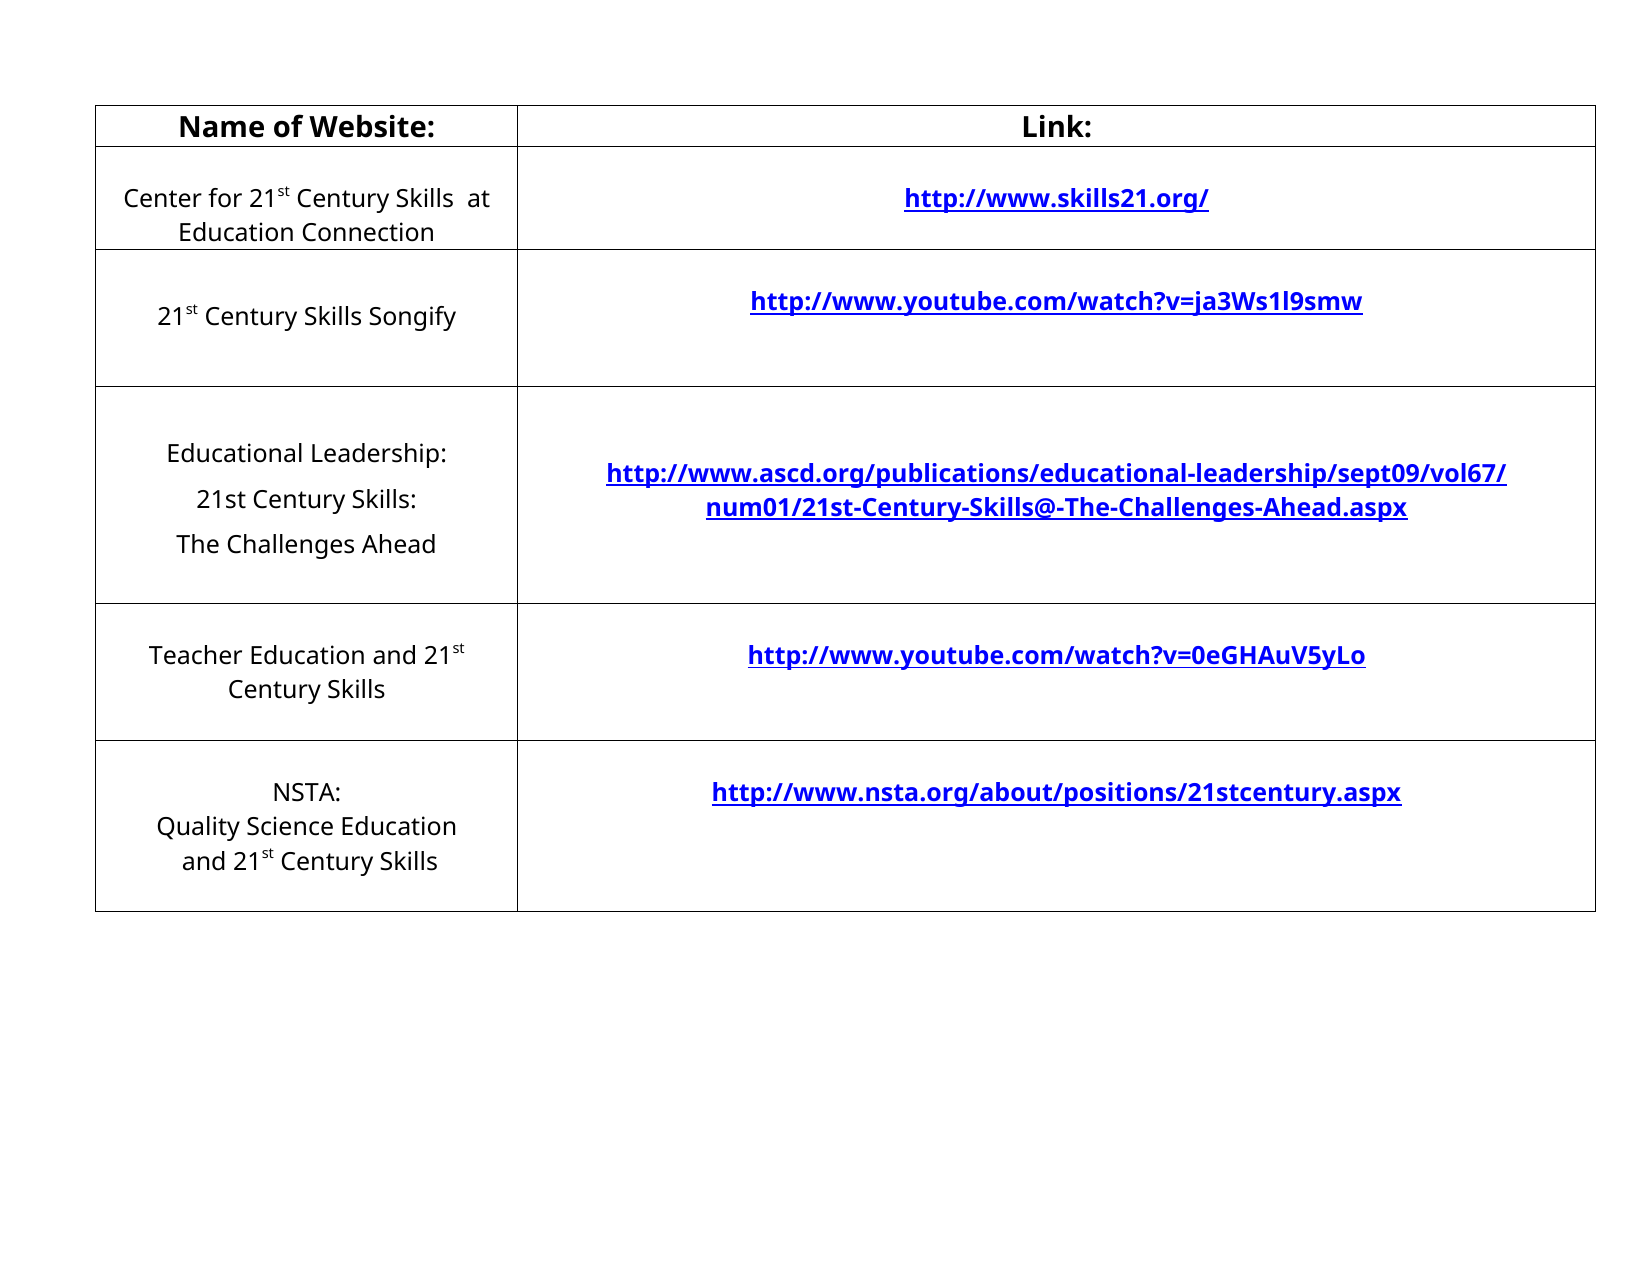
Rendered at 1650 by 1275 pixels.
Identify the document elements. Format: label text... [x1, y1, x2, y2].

table_cell 21st Century Skills Songify [96, 250, 517, 386]
table_cell http://www.nsta.org/about/positions/21stcentury.aspx [518, 741, 1595, 911]
table_cell Educational Leadership: 21st Century Skills: The Challenges Ahead [96, 387, 517, 603]
table_cell Teacher Education and 21st Century Skills [96, 604, 517, 740]
table_cell http://www.youtube.com/watch?v=ja3Ws1l9smw [518, 250, 1595, 386]
table_cell http://www.skills21.org/ [518, 147, 1595, 249]
table_cell Link: [518, 106, 1595, 146]
table_cell http://www.youtube.com/watch?v=0eGHAuV5yLo [518, 604, 1595, 740]
table_cell http://www.ascd.org/publications/educational-leadership/sept09/vol67/num01/21st-Century-Skills@-The-Challenges-Ahead.aspx [518, 387, 1595, 603]
table_cell Center for 21st Century Skills at Education Connection [96, 147, 517, 249]
table_cell Name of Website: [96, 106, 517, 146]
table_cell NSTA: Quality Science Education and 21st Century Skills [96, 741, 517, 911]
